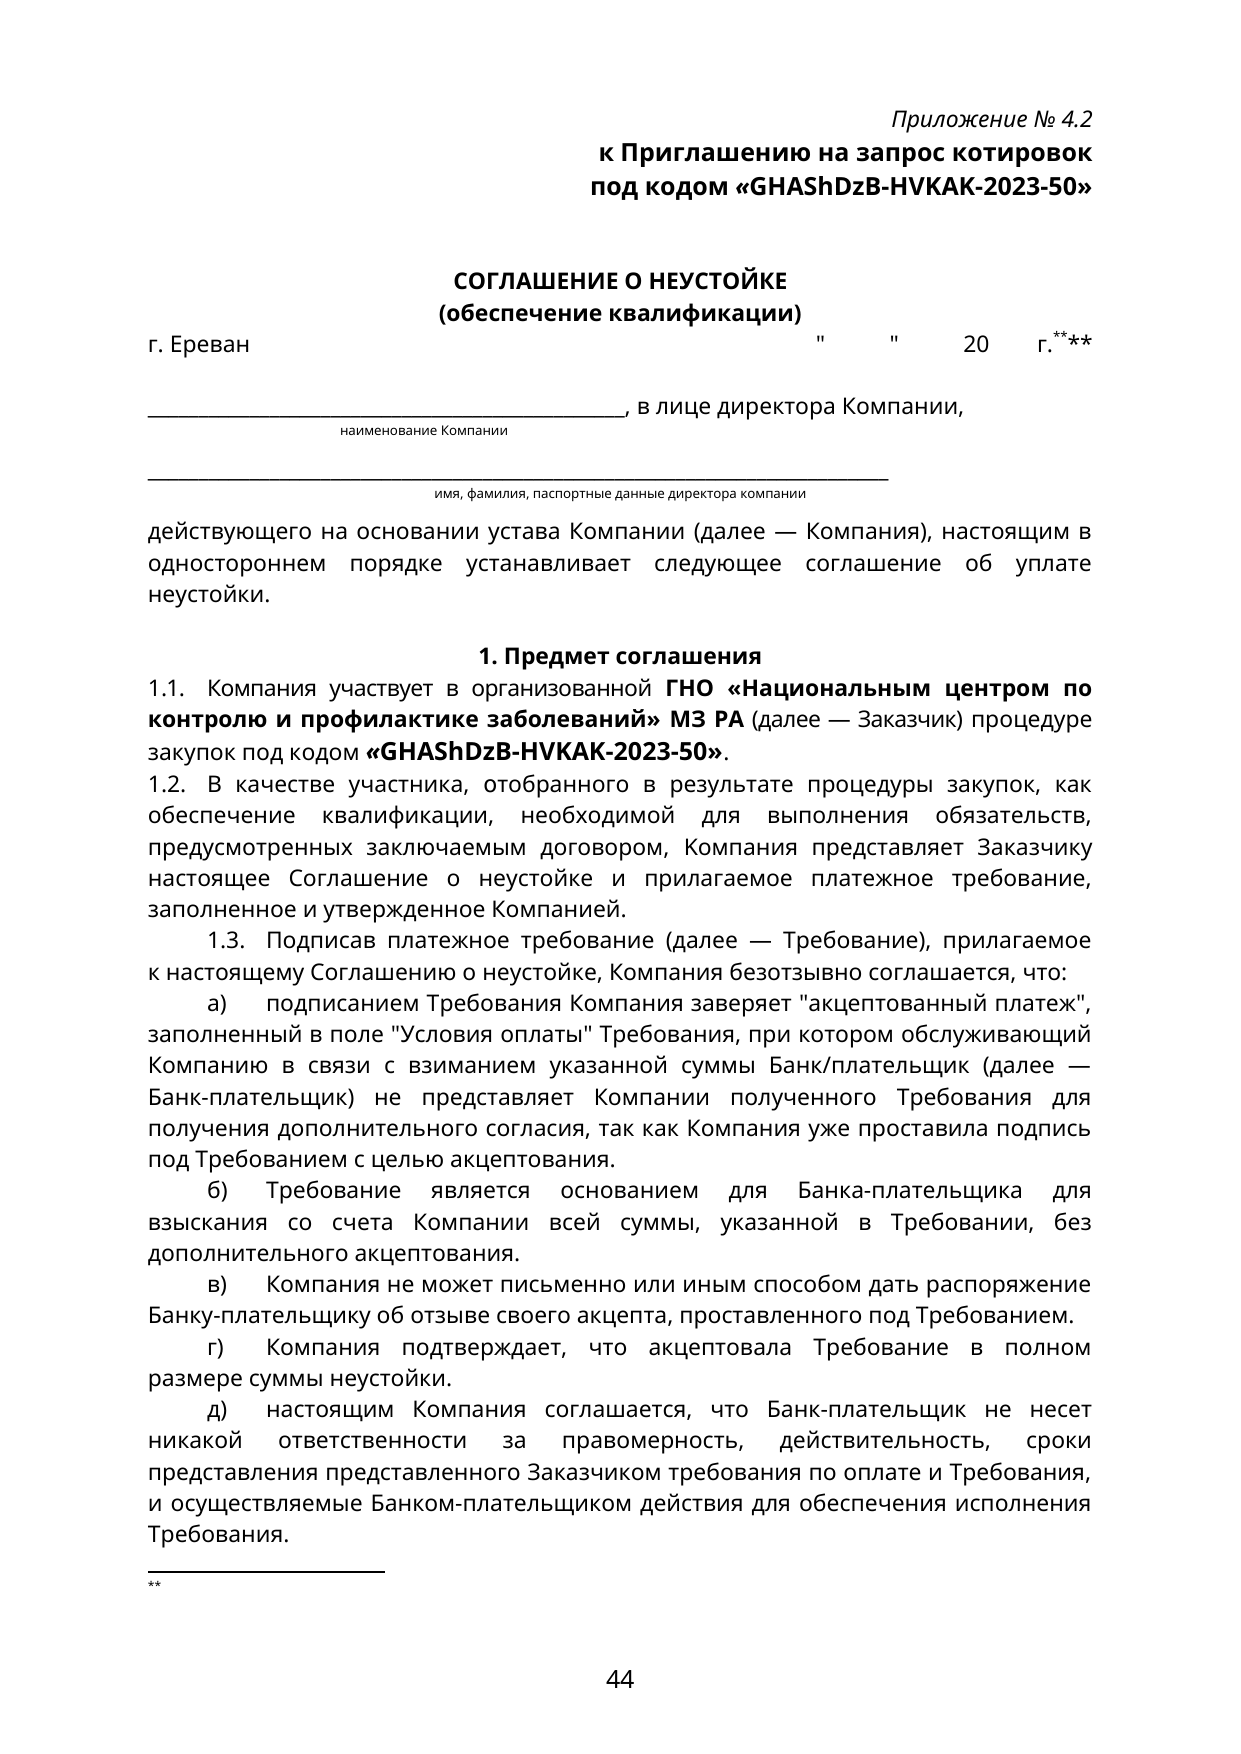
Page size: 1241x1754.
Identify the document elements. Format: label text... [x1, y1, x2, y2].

text к Приглашению на запрос котировок под кодом «GHAShDzB-HVKAK-2023-50» [148, 135, 1092, 203]
text г) Компания подтверждает, что акцептовала Требование в полном размере суммы неустойки. [148, 1331, 1092, 1393]
text 1.1. Компания участвует в организованной ГНО «Национальным центром по контролю и профилактике заболеваний» МЗ РА (далее — Заказчик) процедуре закупок под кодом «GHAShDzB-HVKAK-2023-50». [148, 672, 1092, 768]
table_header " " 20 г.** [635, 328, 1104, 359]
text _________________________________________________________________________ [148, 453, 1092, 484]
text 1. Предмет соглашения [148, 640, 1092, 672]
text имя, фамилия, паспортные данные директора компании [148, 484, 1092, 515]
text _______________________________________________, в лице директора Компании, [148, 390, 1092, 422]
text д) настоящим Компания соглашается, что Банк-плательщик не несет никакой ответственности за правомерность, действительность, сроки представления представленного Заказчиком требования по оплате и Требования, и осуществляемые Банком-плательщиком действия для обеспечения исполнения Требования. [148, 1393, 1092, 1549]
text а) подписанием Требования Компания заверяет "акцептованный платеж", заполненный в поле "Условия оплаты" Требования, при котором обслуживающий Компанию в связи с взиманием указанной суммы Банк/плательщик (далее — Банк-плательщик) не представляет Компании полученного Требования для получения дополнительного согласия, так как Компания уже проставила подпись под Требованием с целью акцептования. [148, 987, 1092, 1174]
text 1.3. Подписав платежное требование (далее — Требование), прилагаемое к настоящему Соглашению о неустойке, Компания безотзывно соглашается, что: [148, 924, 1092, 987]
table_header г. Ереван [136, 328, 635, 359]
text СОГЛАШЕНИЕ О НЕУСТОЙКЕ [148, 265, 1092, 297]
text действующего на основании устава Компании (далее — Компания), настоящим в одностороннем порядке устанавливает следующее соглашение об уплате неустойки. [148, 515, 1092, 609]
text 1.2. В качестве участника, օтобранного в результате процедуры закупок, как обеспечение квалификации, необходимой для выполнения обязательств, предусмотренных заключаемым договором, Kомпания представляет Заказчику настоящее Соглашение о неустойке и прилагаемое платежное требование, заполненное и утвержденное Компанией. [148, 768, 1092, 924]
text наименование Компании [340, 422, 1092, 453]
text Приложение № 4.2 [148, 103, 1092, 135]
text б) Требование является основанием для Банка-плательщика для взыскания со счета Компании всей суммы, указанной в Требовании, без дополнительного акцептования. [148, 1174, 1092, 1268]
text в) Компания не может письменно или иным способом дать распоряжение Банку-плательщику об отзыве своего акцепта, проставленного под Требованием. [148, 1268, 1092, 1331]
text (обеспечение квалификации) [148, 297, 1092, 328]
